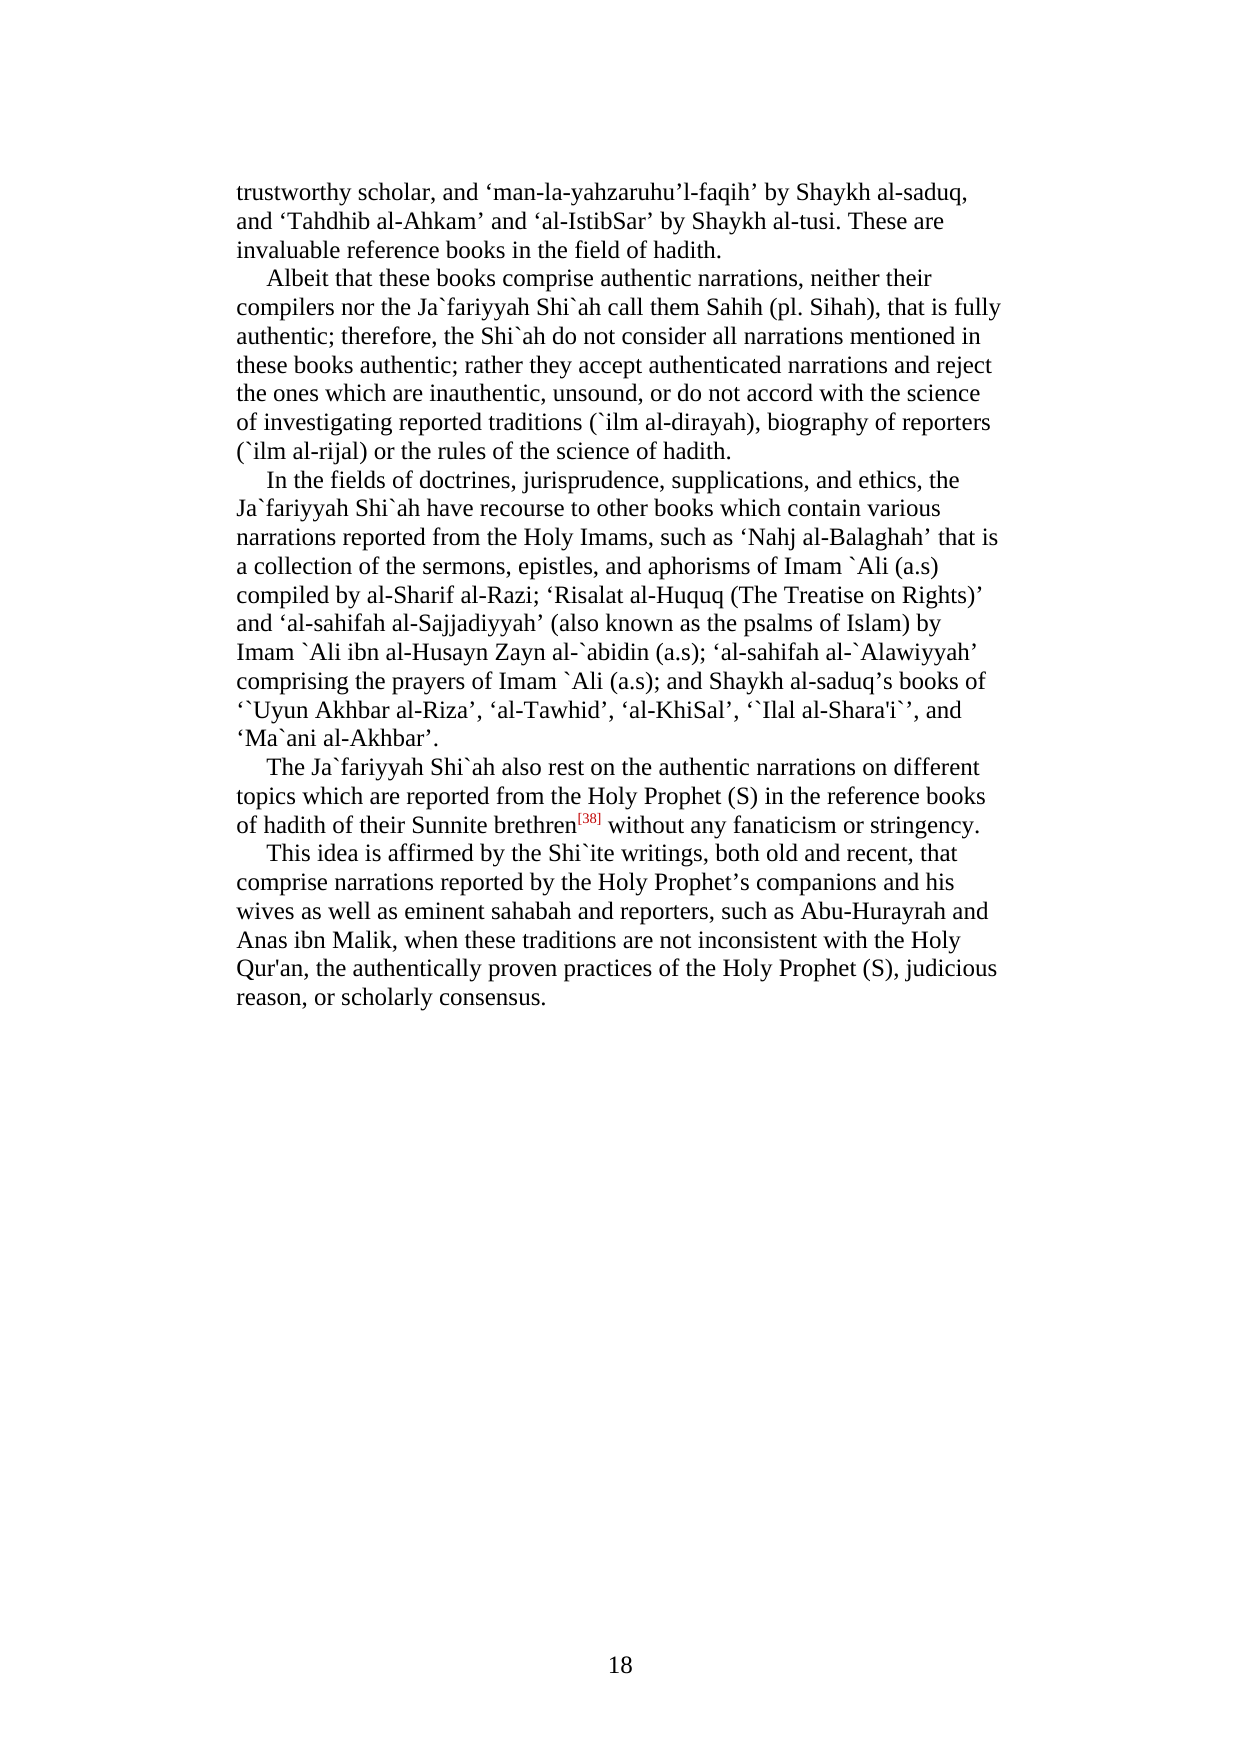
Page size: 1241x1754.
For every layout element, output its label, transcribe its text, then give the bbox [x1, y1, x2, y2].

text This idea is affirmed by the Shi`ite writings, both old and recent, that comprise narrations reported by the Holy Prophet’s companions and his wives as well as eminent sahabah and reporters, such as Abu-Hurayrah and Anas ibn Malik, when these traditions are not inconsistent with the Holy Qur'an, the authentically proven practices of the Holy Prophet (S), judicious reason, or scholarly consensus. [236, 838, 1004, 1011]
text The Ja`fariyyah Shi`ah also rest on the authentic narrations on different topics which are reported from the Holy Prophet (S) in the reference books of hadith of their Sunnite brethren[38] without any fanaticism or stringency. [236, 752, 1004, 838]
text Albeit that these books comprise authentic narrations, neither their compilers nor the Ja`fariyyah Shi`ah call them Sahih (pl. Sihah), that is fully authentic; therefore, the Shi`ah do not consider all narrations mentioned in these books authentic; rather they accept authenticated narrations and reject the ones which are inauthentic, unsound, or do not accord with the science of investigating reported traditions (`ilm al-dirayah), biography of reporters (`ilm al-rijal) or the rules of the science of hadith. [236, 263, 1004, 465]
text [236, 177, 1004, 263]
text In the fields of doctrines, jurisprudence, supplications, and ethics, the Ja`fariyyah Shi`ah have recourse to other books which contain various narrations reported from the Holy Imams, such as ‘Nahj al-Balaghah’ that is a collection of the sermons, epistles, and aphorisms of Imam `Ali (a.s) compiled by al-Sharif al-Razi; ‘Risalat al-Huquq (The Treatise on Rights)’ and ‘al-sahifah al-Sajjadiyyah’ (also known as the psalms of Islam) by Imam `Ali ibn al-Husayn Zayn al-`abidin (a.s); ‘al-sahifah al-`Alawiyyah’ comprising the prayers of Imam `Ali (a.s); and Shaykh al-saduq’s books of ‘`Uyun Akhbar al-Riza’, ‘al-Tawhid’, ‘al-KhiSal’, ‘`Ilal al-Shara'i`’, and ‘Ma`ani al-Akhbar’. [236, 465, 1004, 752]
